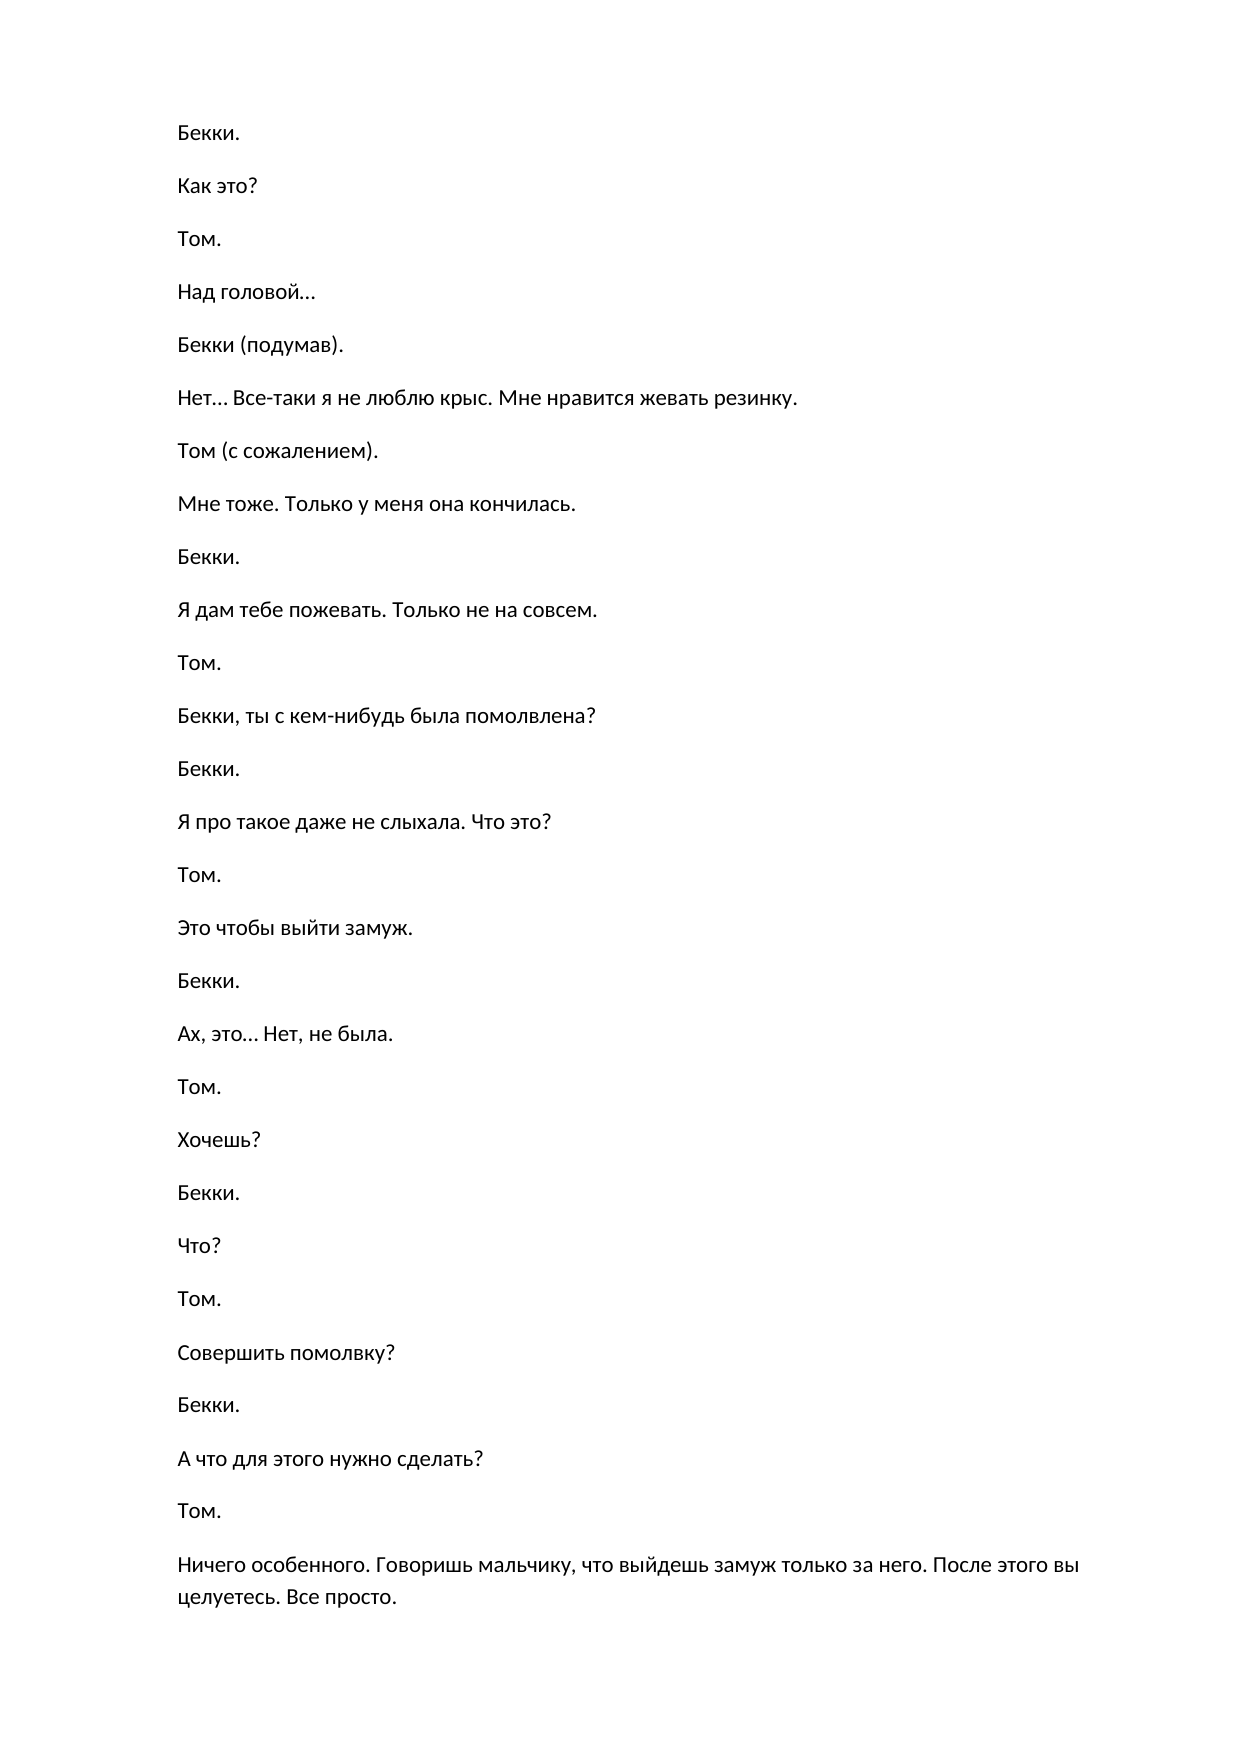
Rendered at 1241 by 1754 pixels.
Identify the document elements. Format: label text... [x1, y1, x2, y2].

text Бекки (подумав). [177, 330, 1152, 358]
text Бекки. [177, 542, 1152, 570]
text Я про такое даже не слыхала. Что это? [177, 807, 1152, 835]
text Бекки. [177, 966, 1152, 994]
text А что для этого нужно сделать? [177, 1444, 1152, 1472]
text Бекки. [177, 1391, 1152, 1419]
text Том. [177, 224, 1152, 252]
text Том. [177, 860, 1152, 888]
text Мне тоже. Только у меня она кончилась. [177, 489, 1152, 517]
text Я дам тебе пожевать. Только не на совсем. [177, 595, 1152, 623]
text Как это? [177, 171, 1152, 199]
text Что? [177, 1232, 1152, 1259]
text Хочешь? [177, 1126, 1152, 1153]
text Ах, это… Нет, не была. [177, 1019, 1152, 1047]
text Том. [177, 1284, 1152, 1313]
text Бекки. [177, 118, 1152, 146]
text Том. [177, 648, 1152, 676]
text Это чтобы выйти замуж. [177, 913, 1152, 941]
text Том. [177, 1497, 1152, 1525]
text Том (с сожалением). [177, 436, 1152, 464]
text Нет… Все-таки я не люблю крыс. Мне нравится жевать резинку. [177, 383, 1152, 411]
text Бекки. [177, 1178, 1152, 1207]
text Над головой… [177, 277, 1152, 305]
text Ничего особенного. Говоришь мальчику, что выйдешь замуж только за него. После этого вы целуетесь. Все просто. [177, 1550, 1152, 1610]
text Совершить помолвку? [177, 1338, 1152, 1366]
text Бекки, ты с кем-нибудь была помолвлена? [177, 701, 1152, 729]
text Том. [177, 1072, 1152, 1101]
text Бекки. [177, 754, 1152, 782]
